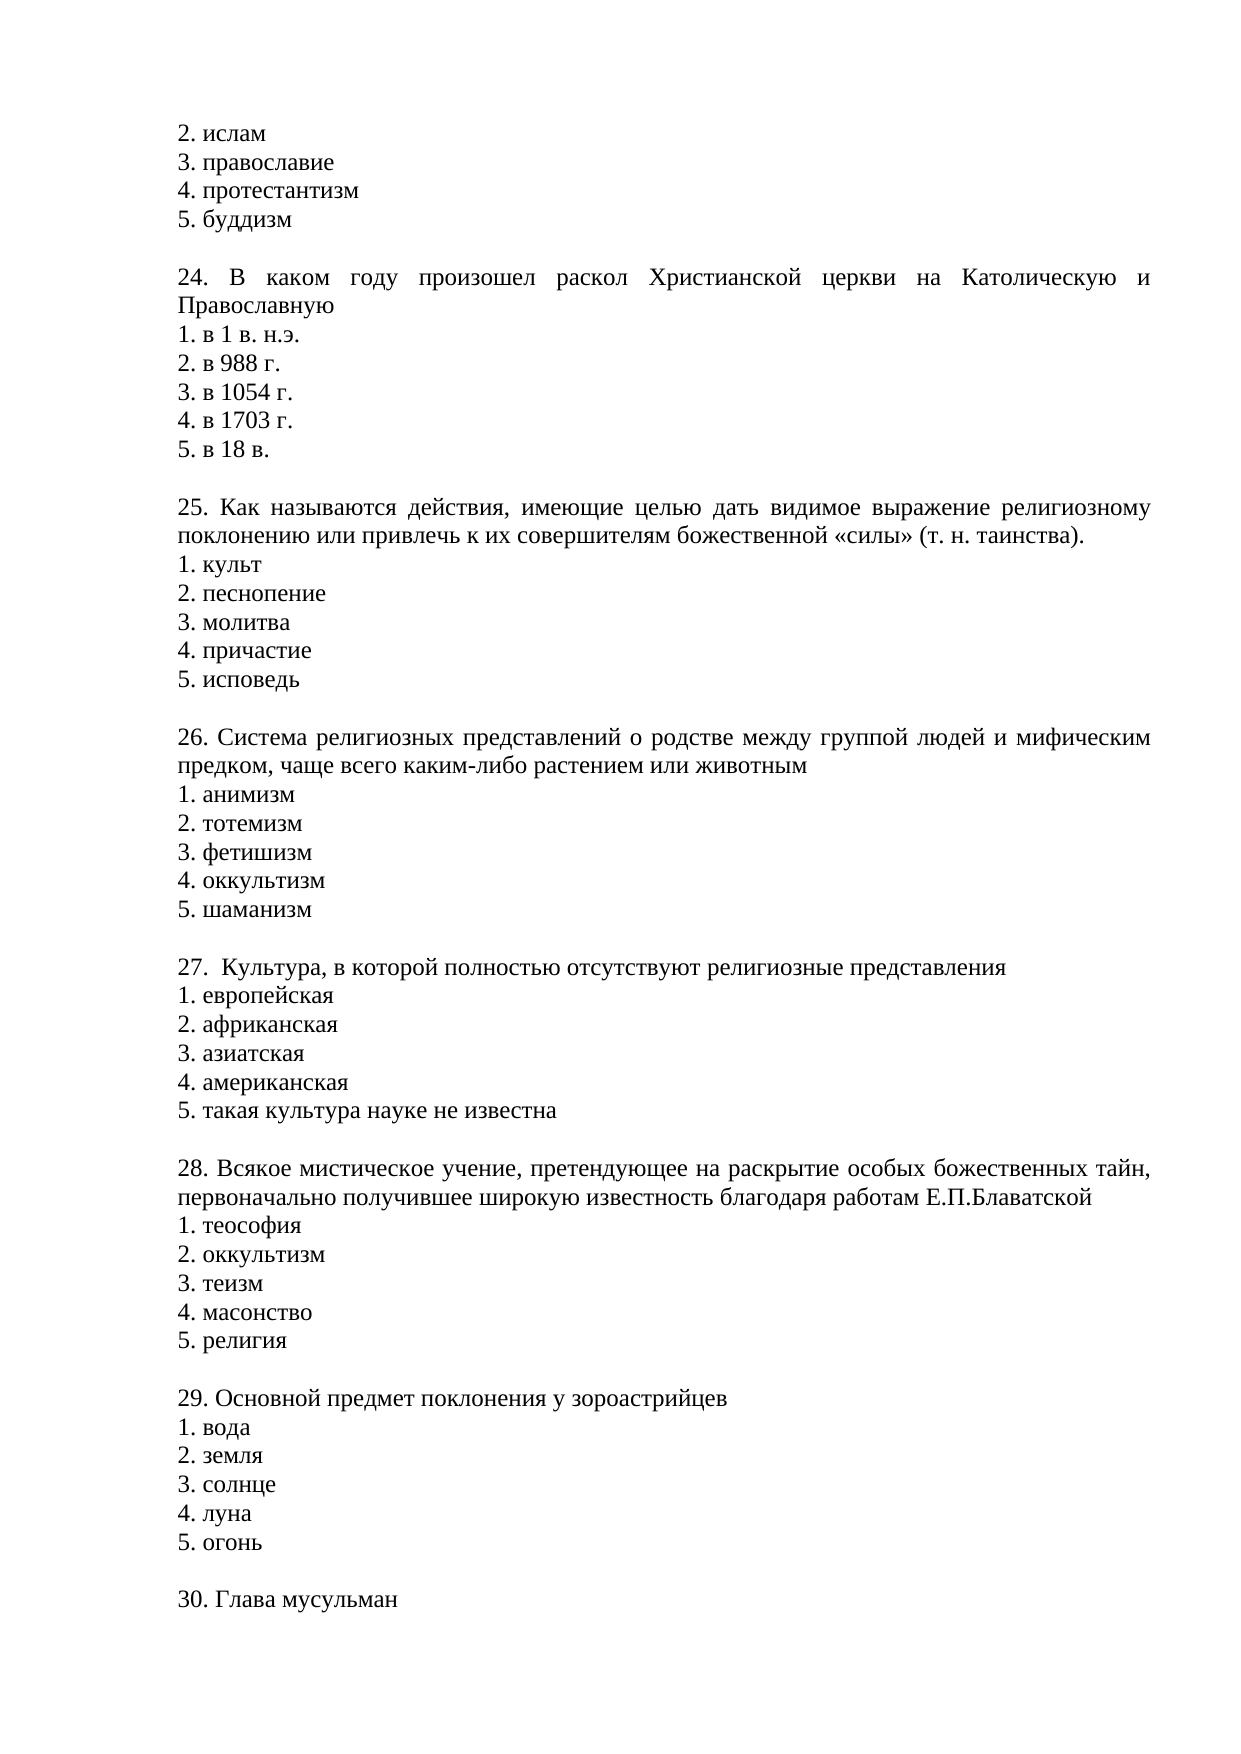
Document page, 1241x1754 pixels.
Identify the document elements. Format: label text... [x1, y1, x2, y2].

text 2. в 988 г. [177, 348, 1152, 377]
text 5. огонь [177, 1527, 1152, 1556]
text 2. ислам [177, 118, 1152, 147]
text 4. протестантизм [177, 176, 1152, 204]
text 4. луна [177, 1498, 1152, 1527]
text 2. оккультизм [177, 1239, 1152, 1268]
text 1. теософия [177, 1211, 1152, 1239]
text 5. такая культура науке не известна [177, 1096, 1152, 1124]
text 3. православие [177, 147, 1152, 176]
text 1. вода [177, 1412, 1152, 1441]
text 2. песнопение [177, 578, 1152, 607]
text 5. исповедь [177, 664, 1152, 693]
text 1. анимизм [177, 779, 1152, 808]
text 4. причастие [177, 636, 1152, 664]
text 1. культ [177, 549, 1152, 578]
text 4. масонство [177, 1297, 1152, 1326]
text 3. молитва [177, 607, 1152, 636]
text 5. религия [177, 1326, 1152, 1354]
text 2. тотемизм [177, 808, 1152, 837]
text 5. шаманизм [177, 894, 1152, 923]
text 4. американская [177, 1067, 1152, 1096]
text 27. Культура, в которой полностью отсутствуют религиозные представления [177, 952, 1152, 981]
text 29. Основной предмет поклонения у зороастрийцев [177, 1383, 1152, 1412]
text 1. в 1 в. н.э. [177, 319, 1152, 348]
text 3. в 1054 г. [177, 377, 1152, 406]
text 4. оккультизм [177, 866, 1152, 894]
text 24. В каком году произошел раскол Христианской церкви на Католическую и Православную [177, 262, 1152, 319]
text 2. земля [177, 1441, 1152, 1469]
text 5. буддизм [177, 204, 1152, 233]
text 3. теизм [177, 1268, 1152, 1297]
text 2. африканская [177, 1009, 1152, 1038]
text 1. европейская [177, 981, 1152, 1009]
text 30. Глава мусульман [177, 1584, 1152, 1613]
text 25. Как называются действия, имеющие целью дать видимое выражение религиозному поклонению или привлечь к их совершителям божественной «силы» (т. н. таинства). [177, 492, 1152, 549]
text 26. Система религиозных представлений о родстве между группой людей и мифическим предком, чаще всего каким-либо растением или животным [177, 722, 1152, 779]
text 3. солнце [177, 1469, 1152, 1498]
text 28. Всякое мистическое учение, претендующее на раскрытие особых божественных тайн, первоначально получившее широкую известность благодаря работам Е.П.Блаватской [177, 1153, 1152, 1211]
text 3. азиатская [177, 1038, 1152, 1067]
text 5. в 18 в. [177, 434, 1152, 463]
text 3. фетишизм [177, 837, 1152, 866]
text 4. в 1703 г. [177, 406, 1152, 434]
